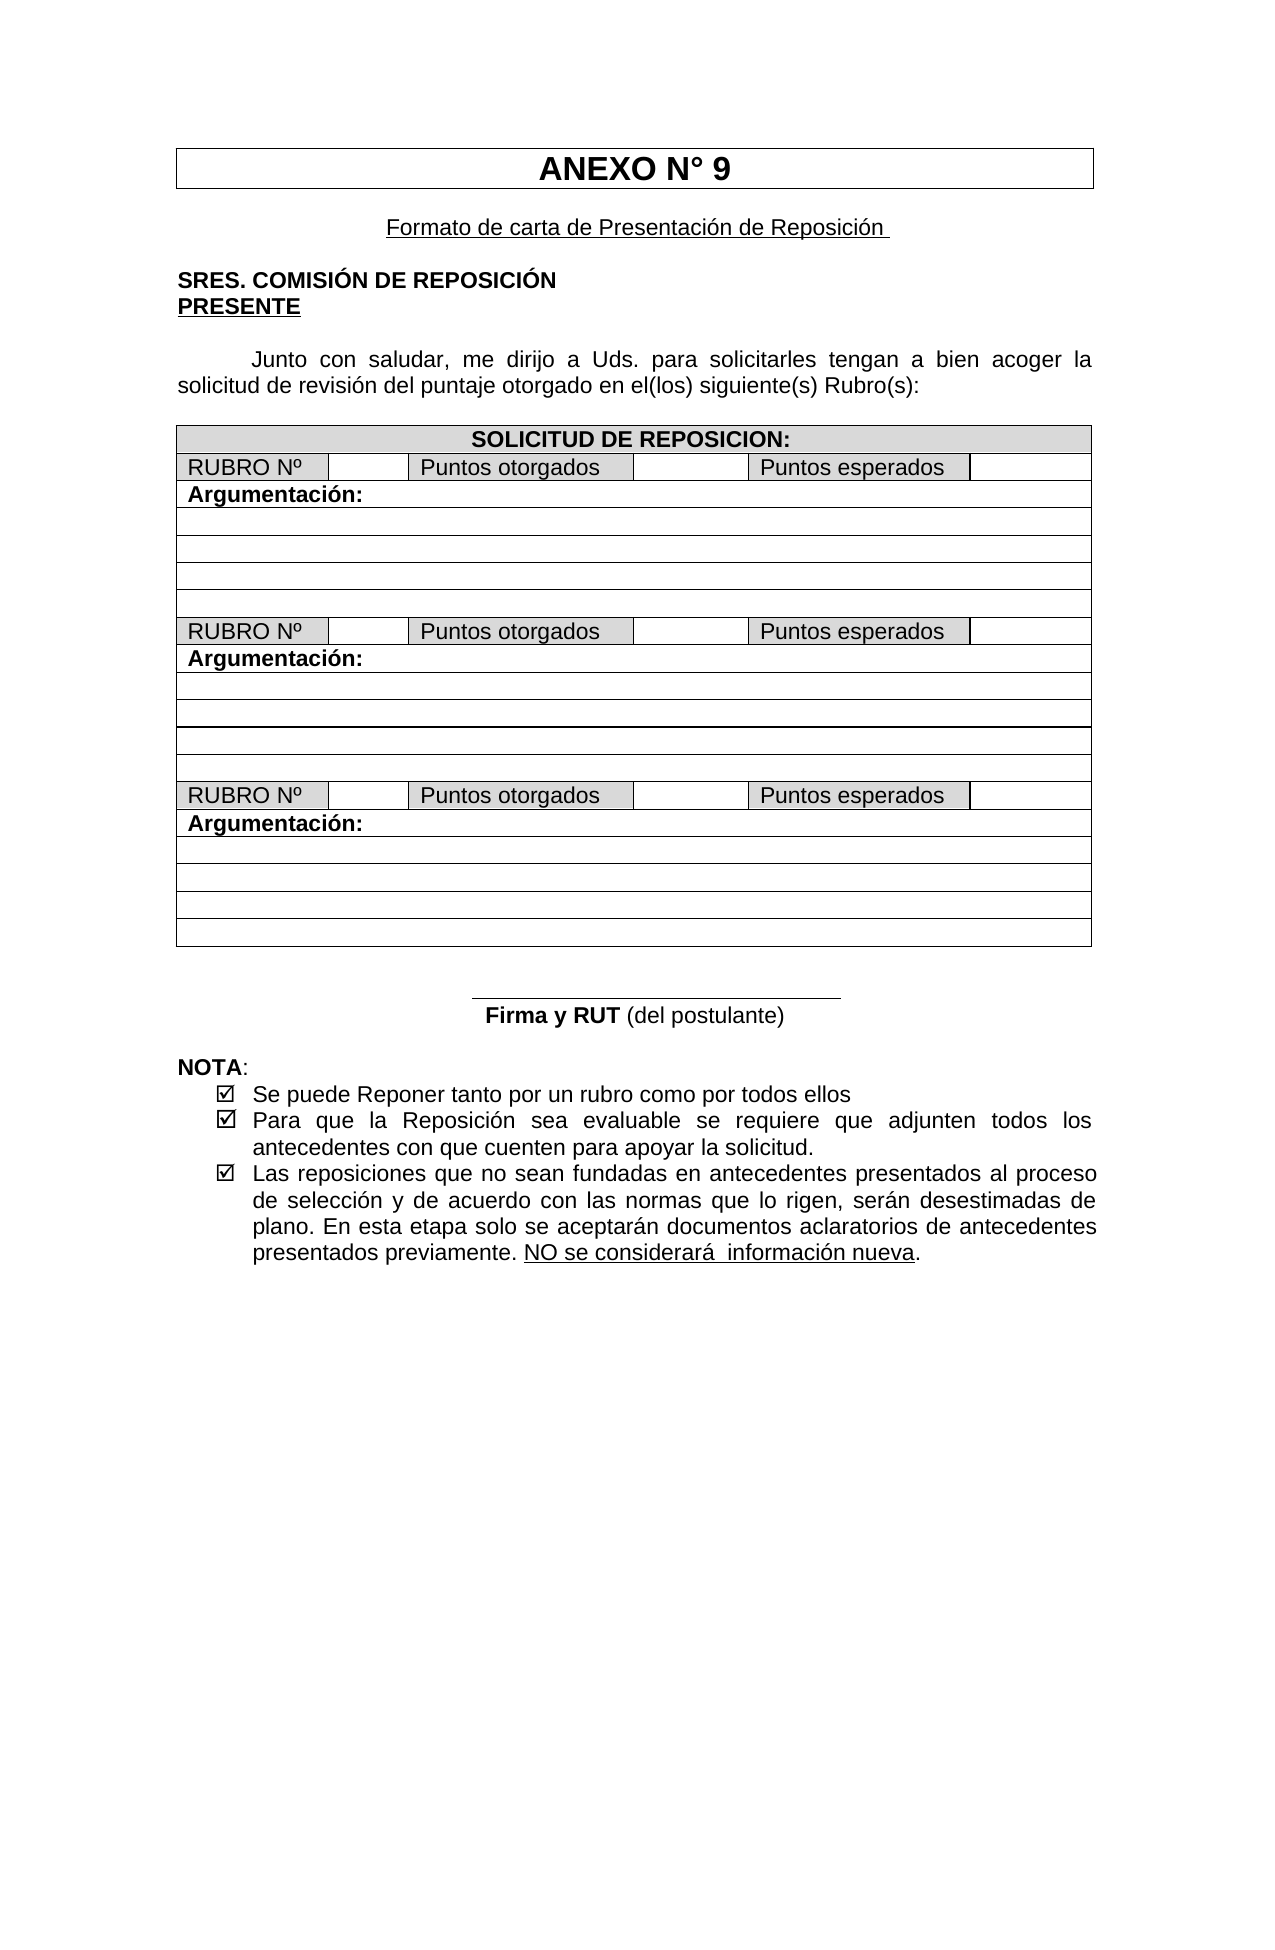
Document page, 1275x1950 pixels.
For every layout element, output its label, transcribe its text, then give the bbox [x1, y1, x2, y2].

table_cell [177, 590, 1091, 617]
table_cell RUBRO Nº [177, 782, 328, 808]
list Se puede Reponer tanto por un rubro como por todos ellos [215, 1081, 1093, 1107]
table_cell Argumentación: [177, 645, 1091, 672]
table_cell Puntos otorgados [409, 618, 633, 644]
text PRESENTE [177, 293, 1093, 319]
table_cell [971, 454, 1091, 480]
table_cell Argumentación: [177, 810, 1091, 836]
table_cell [177, 755, 1091, 781]
table_cell [634, 618, 748, 644]
table_cell Puntos otorgados [409, 454, 633, 480]
table_cell [177, 892, 1091, 918]
table_cell [177, 700, 1091, 726]
table_cell [177, 919, 1091, 946]
table_cell Puntos esperados [749, 454, 969, 480]
table_cell RUBRO Nº [177, 454, 328, 480]
table_cell [177, 837, 1091, 863]
table_cell [177, 536, 1091, 562]
table_cell [971, 782, 1091, 808]
text ANEXO N° 9 [177, 149, 1093, 188]
table_cell [177, 673, 1091, 699]
table_cell [177, 508, 1091, 534]
table_header SOLICITUD DE REPOSICION: [177, 426, 1091, 452]
table_cell Puntos esperados [749, 618, 969, 644]
text Junto con saludar, me dirijo a Uds. para solicitarles tengan a bien acoger la solicitud de revisión del puntaje otorgado en el(los) siguiente(s) Rubro(s): [177, 346, 1093, 399]
table_cell [177, 728, 1091, 754]
table_cell [634, 782, 748, 808]
table_cell [634, 454, 748, 480]
table_cell [329, 454, 408, 480]
table_cell [177, 563, 1091, 589]
text NOTA: [177, 1054, 1093, 1081]
table_cell Puntos esperados [749, 782, 969, 808]
list Las reposiciones que no sean fundadas en antecedentes presentados al proceso de selección y de acuerdo con las normas que lo rigen, serán desestimadas de plano. En esta etapa solo se aceptarán documentos aclaratorios de antecedentes presentados previamente. NO se considerará información nueva. [215, 1160, 1098, 1266]
table_cell [971, 618, 1091, 644]
list Para que sea evaluable se requiere que adjunten todos los antecedentes con que cuenten para apoyar la solicitud. [215, 1107, 1093, 1160]
text SRES. COMISIÓN DE REPOSICIÓN [177, 267, 1093, 293]
table_cell [177, 864, 1091, 891]
table_cell RUBRO Nº [177, 618, 328, 644]
table_cell [329, 782, 408, 808]
text Firma y RUT (del postulante) [177, 1002, 1093, 1028]
text Formato de carta de Presentación de Reposición [177, 214, 1093, 241]
table_cell Argumentación: [177, 481, 1091, 507]
table_cell Puntos otorgados [409, 782, 633, 808]
table_cell [329, 618, 408, 644]
